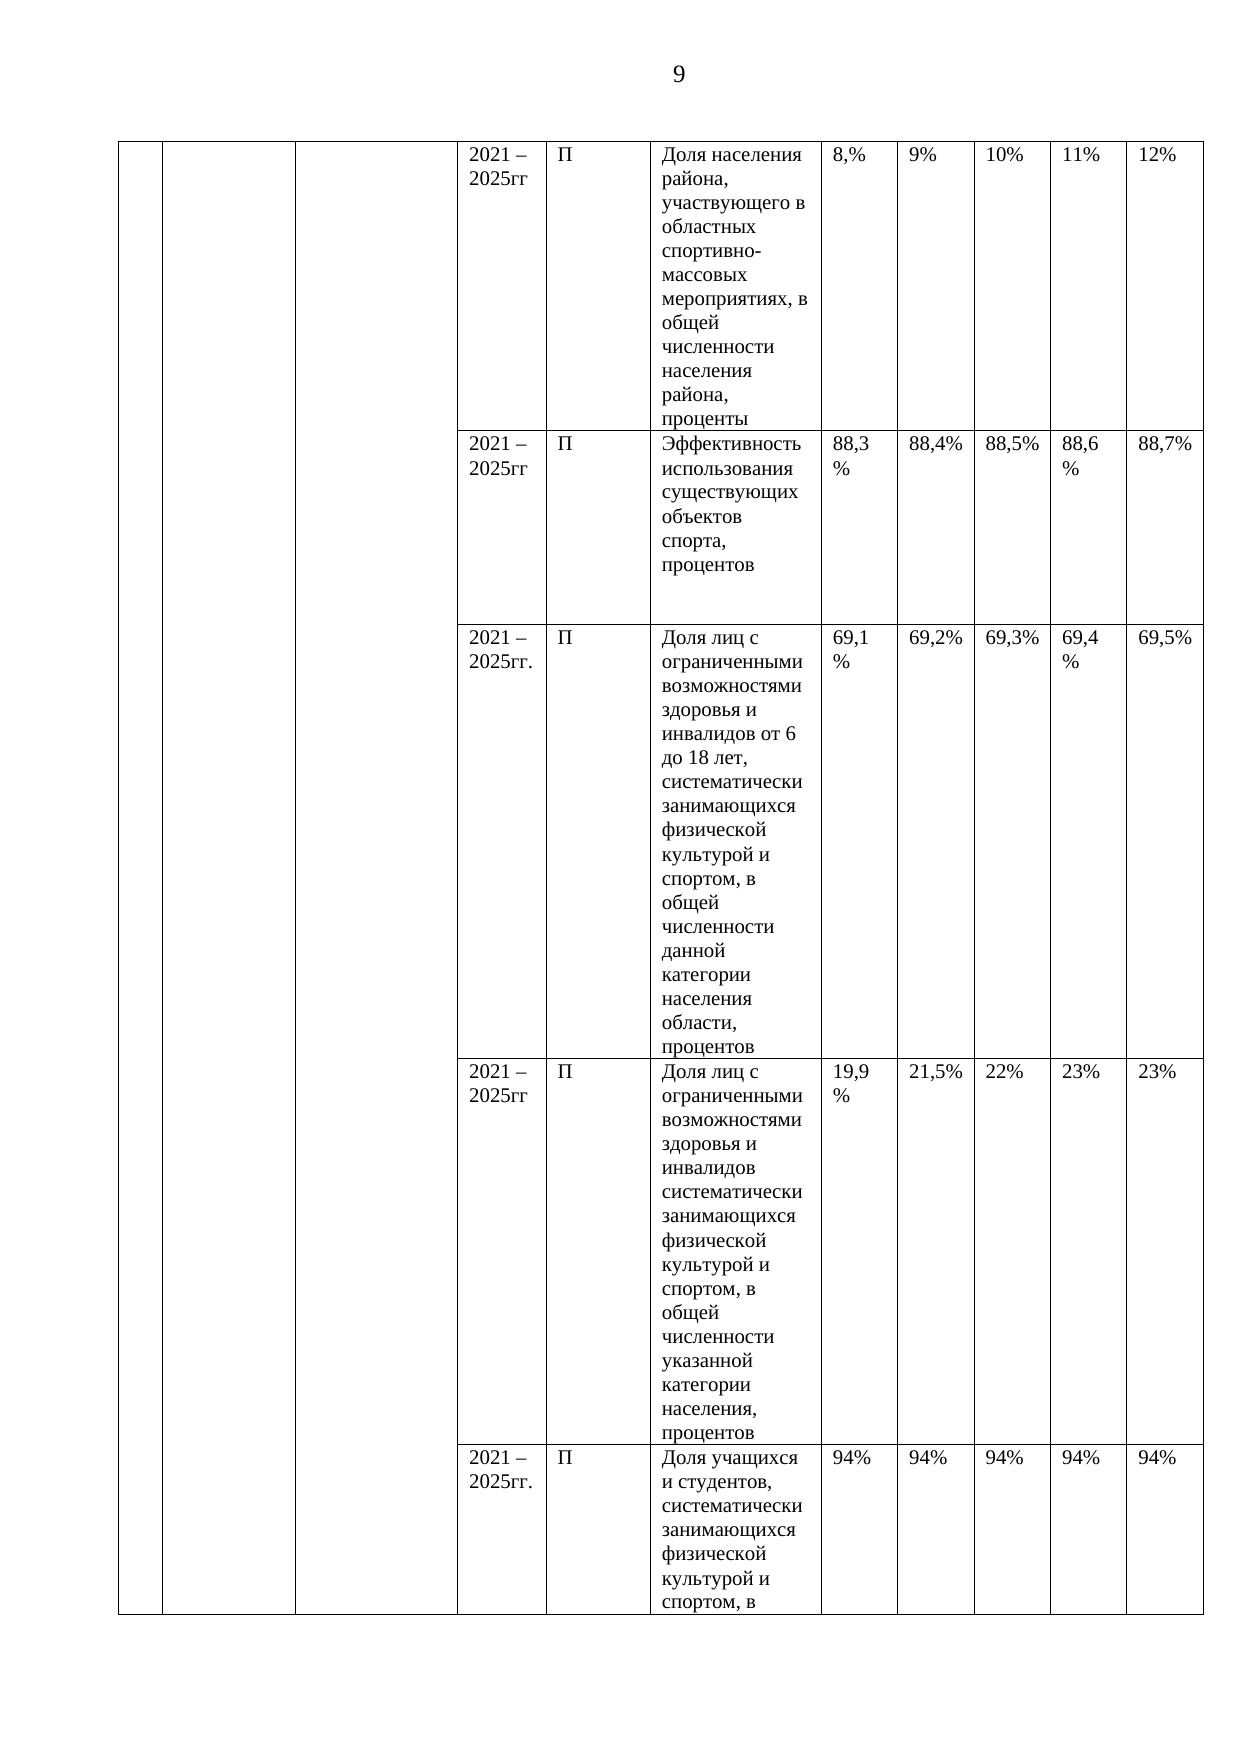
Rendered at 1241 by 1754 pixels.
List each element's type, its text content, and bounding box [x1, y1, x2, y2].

table_cell 8,% [822, 142, 897, 430]
table_cell 11% [1051, 142, 1126, 430]
table_cell [119, 142, 162, 1613]
table_cell 94% [1051, 1445, 1126, 1613]
table_cell 2021 – 2025гг. [458, 1445, 546, 1613]
table_cell 88,7% [1127, 431, 1203, 624]
table_cell 69,1% [822, 625, 897, 1058]
table_cell 2021 – 2025гг [458, 1059, 546, 1444]
table_cell 88,6% [1051, 431, 1126, 624]
table_cell П [547, 1445, 650, 1613]
table_cell 69,4% [1051, 625, 1126, 1058]
table_cell 9% [898, 142, 974, 430]
table_cell 2021 – 2025гг [458, 431, 546, 624]
table_cell 94% [975, 1445, 1050, 1613]
table_cell 69,5% [1127, 625, 1203, 1058]
table_cell 2021 – 2025гг [458, 142, 546, 430]
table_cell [651, 1445, 821, 1613]
table_cell 94% [1127, 1445, 1203, 1613]
table_cell Доля населения района, участвующего в областных спортивно-массовых мероприятиях, в общей численности населения района, проценты [651, 142, 821, 430]
table_cell Доля лиц с ограниченными возможностями здоровья и инвалидов систематически занимающихся физической культурой и спортом, в общей численности указанной категории населения, процентов [651, 1059, 821, 1444]
table_cell П [547, 142, 650, 430]
table_cell 88,4% [898, 431, 974, 624]
table_cell 88,3% [822, 431, 897, 624]
table_cell 2021 – 2025гг. [458, 625, 546, 1058]
table_cell 23% [1051, 1059, 1126, 1444]
table_cell 69,3% [975, 625, 1050, 1058]
table_cell П [547, 625, 650, 1058]
table_cell 21,5% [898, 1059, 974, 1444]
table_cell 94% [898, 1445, 974, 1613]
table_cell 22% [975, 1059, 1050, 1444]
table_cell Эффективность использования существующих объектов спорта, процентов [651, 431, 821, 624]
table_cell 10% [975, 142, 1050, 430]
table_cell 12% [1127, 142, 1203, 430]
table_cell 23% [1127, 1059, 1203, 1444]
table_cell П [547, 431, 650, 624]
table_cell 19,9% [822, 1059, 897, 1444]
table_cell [163, 142, 295, 1613]
table_cell 69,2% [898, 625, 974, 1058]
table_cell Доля лиц с ограниченными возможностями здоровья и инвалидов от 6 до 18 лет, систематически занимающихся физической культурой и спортом, в общей численности данной категории населения области, процентов [651, 625, 821, 1058]
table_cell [296, 142, 457, 1613]
table_cell П [547, 1059, 650, 1444]
table_cell 94% [822, 1445, 897, 1613]
table_cell 88,5% [975, 431, 1050, 624]
